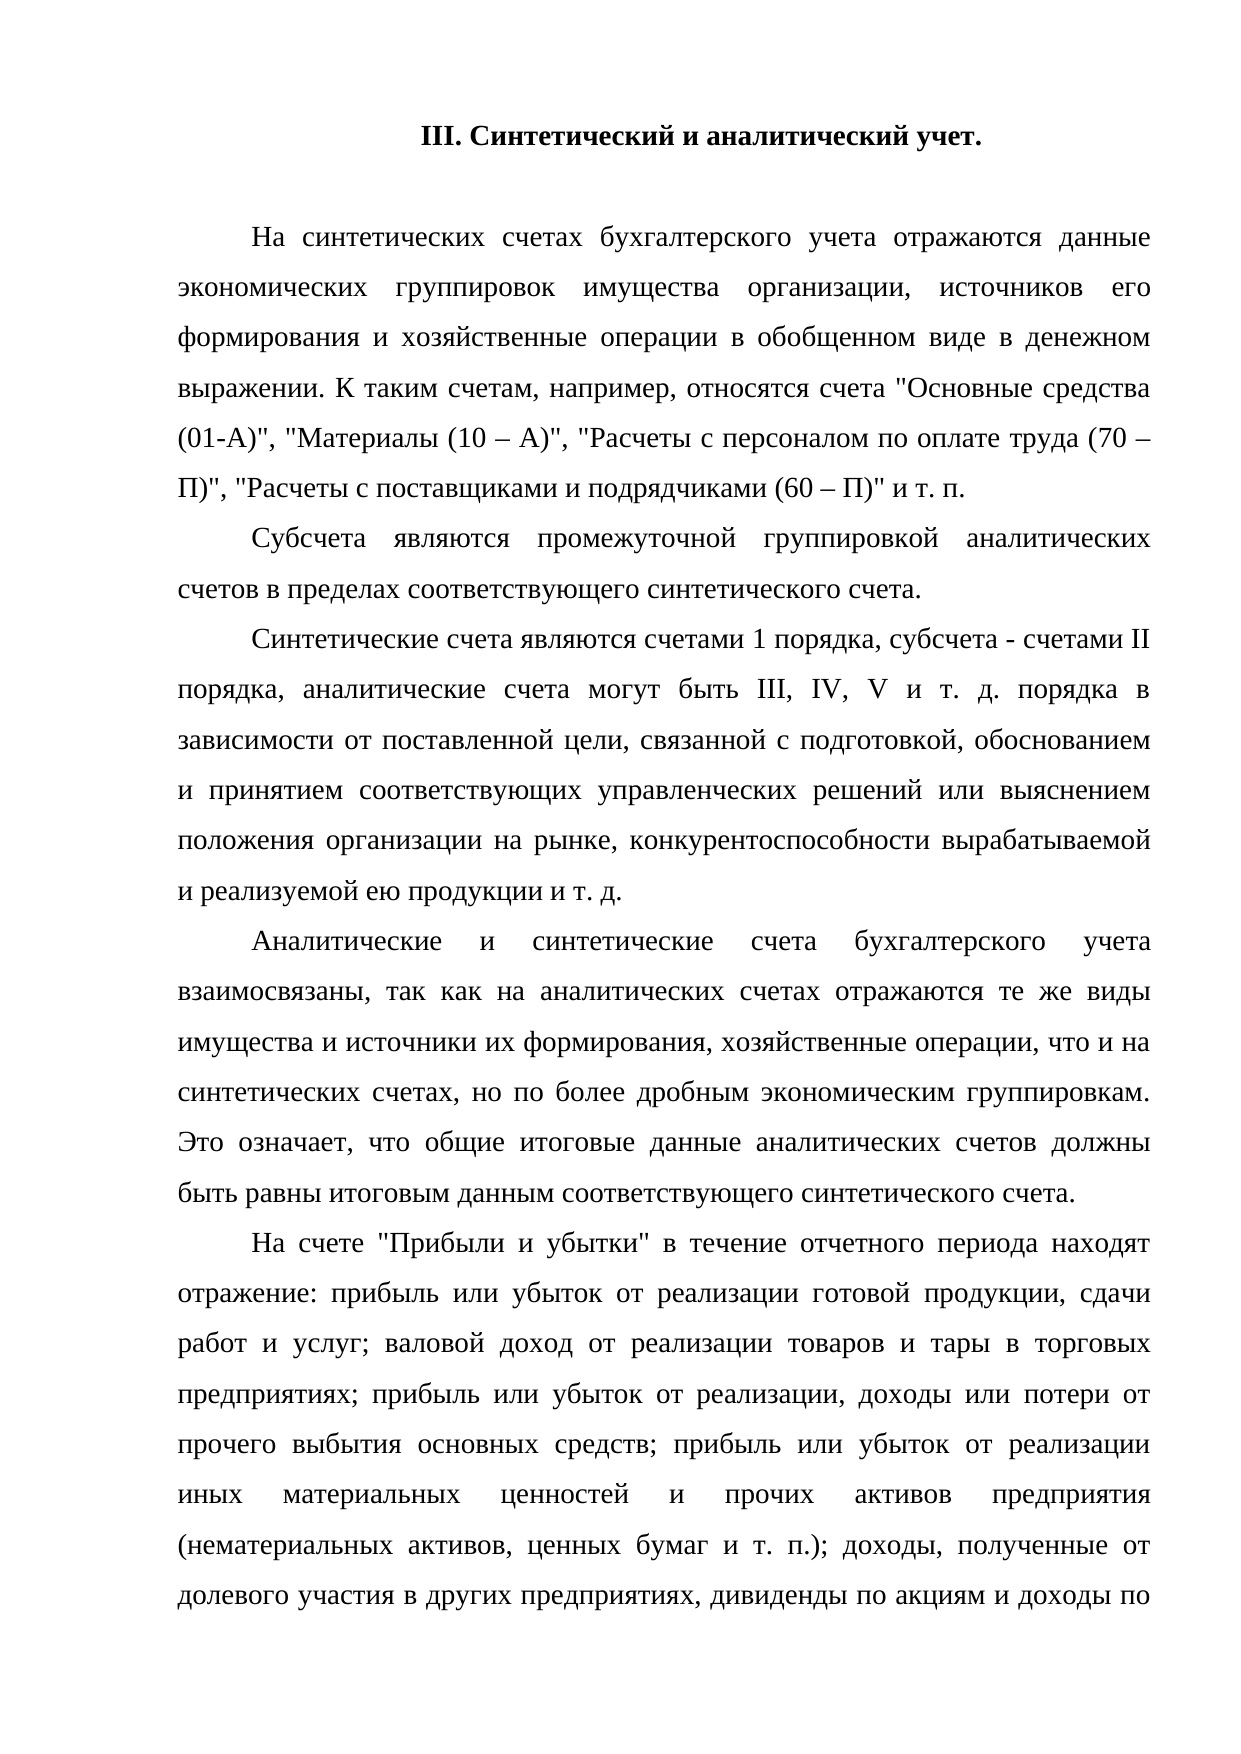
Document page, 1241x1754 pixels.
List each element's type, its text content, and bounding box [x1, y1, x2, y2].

text Аналитические и синтетические счета бухгалтерского учета взаимосвязаны, так как на аналитических счетах отражаются те же виды имущества и источники их формирования, хозяйственные операции, что и на синтетических счетах, но по более дробным экономическим группировкам. Это означает, что общие итоговые данные аналитических счетов должны быть равны итоговым данным соответствующего синтетического счета. [177, 923, 1152, 1208]
text Субсчета являются промежуточной группировкой аналитических счетов в пределах соответствующего синтетического счета. [177, 521, 1152, 604]
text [177, 1225, 1152, 1611]
text Синтетические счета являются счетами 1 порядка, субсчета - счетами II порядка, аналитические счета могут быть III, IV, V и т. д. порядка в зависимости от поставленной цели, связанной с подготовкой, обоснованием и принятием соответствующих управленческих решений или выяснением положения организации на рынке, конкурентоспособности вырабатываемой и реализуемой ею продукции и т. д. [177, 621, 1152, 906]
text На синтетических счетах бухгалтерского учета отражаются данные экономических группировок имущества организации, источников его формирования и хозяйственные операции в обобщенном виде в денежном выражении. К таким счетам, например, относятся счета "Основные средства (01-А)", "Материалы (10 – А)", "Расчеты с персоналом по оплате труда (70 – П)", "Расчеты с поставщиками и подрядчиками (60 – П)" и т. п. [177, 219, 1152, 504]
text III. Синтетический и аналитический учет. [177, 118, 1152, 152]
